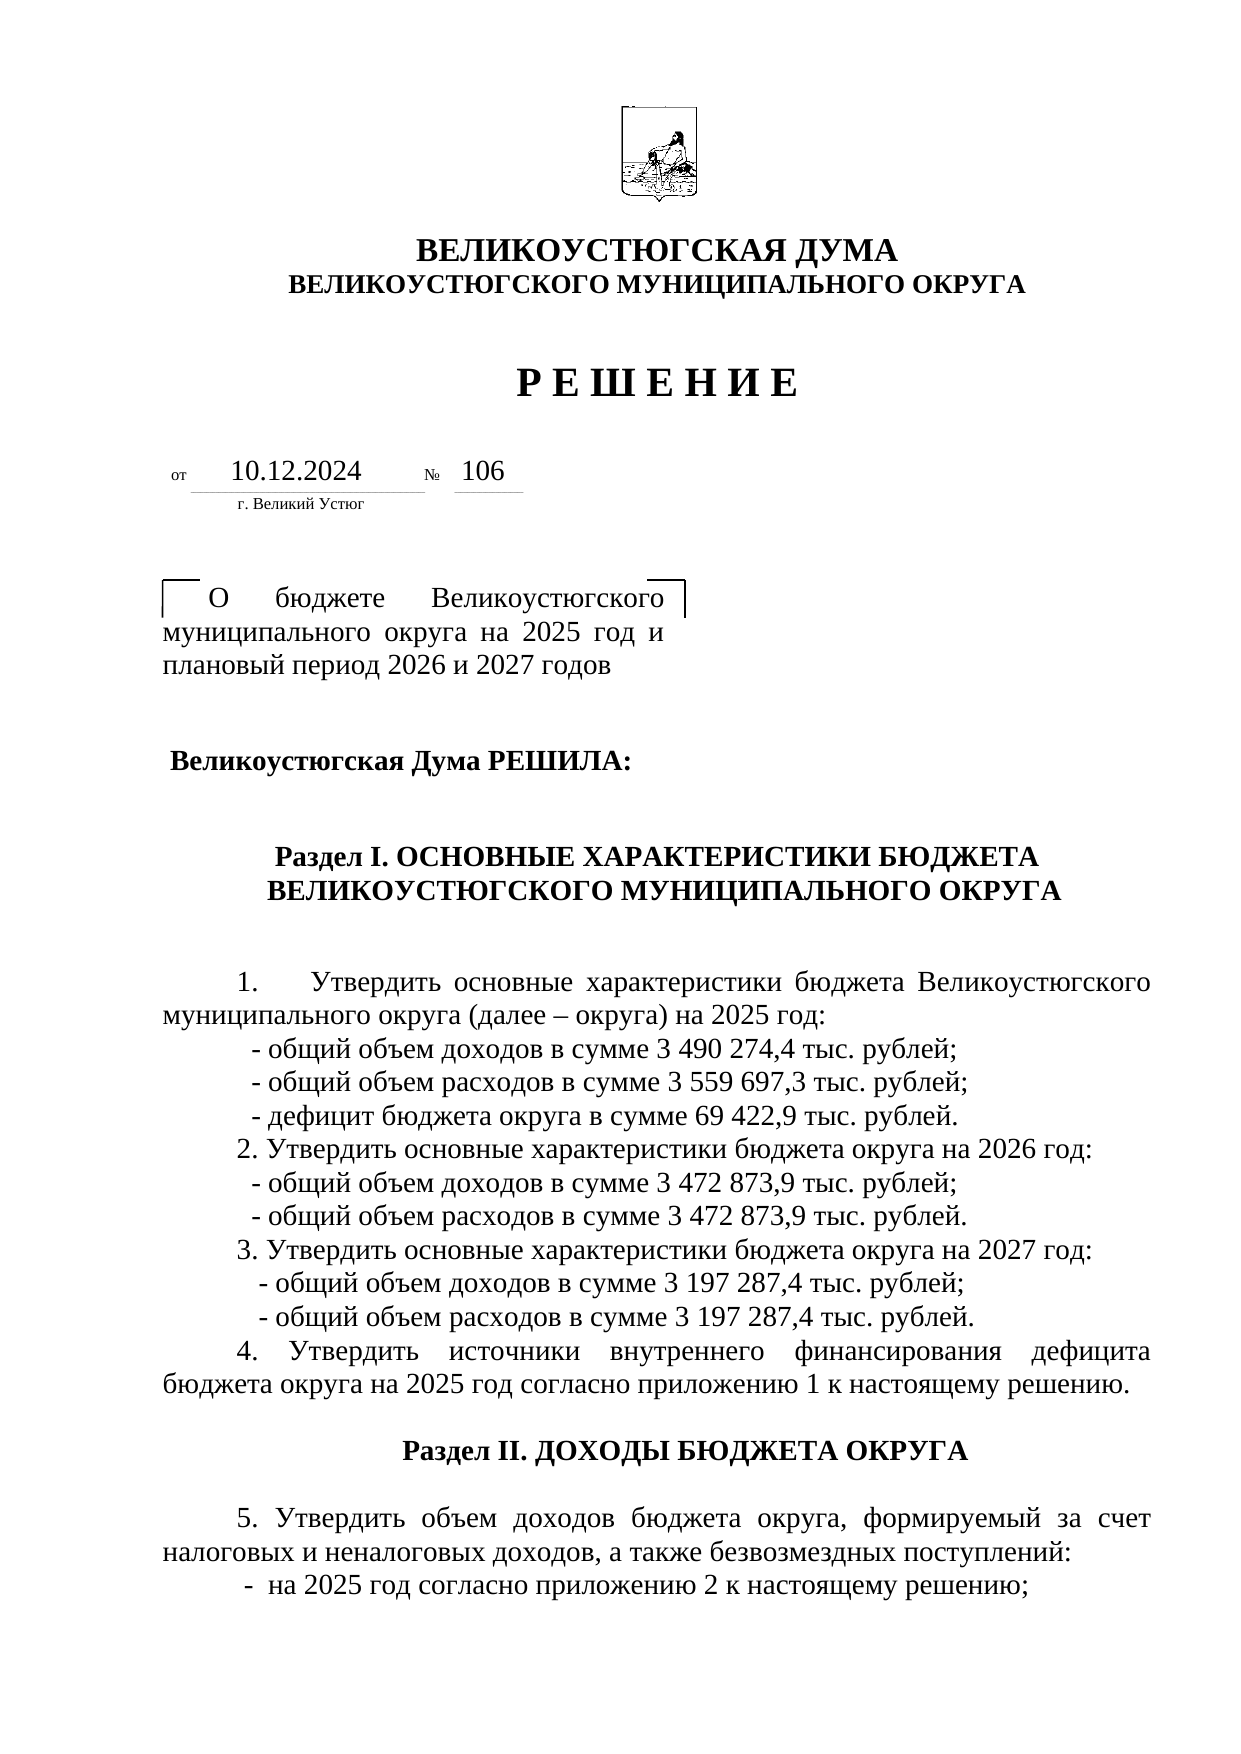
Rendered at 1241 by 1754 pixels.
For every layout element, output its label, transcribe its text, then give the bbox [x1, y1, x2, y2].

text - на 2025 год согласно приложению 2 к настоящему решению; [162, 1567, 1152, 1601]
text - дефицит бюджета округа в сумме 69 422,9 тыс. рублей. [162, 1098, 1152, 1131]
list Утвердить основные характеристики бюджета Великоустюгского муниципального округа (далее – округа) на 2025 год: [162, 964, 1152, 1031]
text О бюджете Великоустюгского муниципального округа на 2025 год и плановый период 2026 и 2027 годов [162, 580, 664, 681]
text 5. Утвердить объем доходов бюджета округа, формируемый за счет налоговых и неналоговых доходов, а также безвозмездных поступлений: [162, 1500, 1152, 1567]
subtitle Р Е Ш Е Н И Е [162, 357, 1152, 405]
text 4. Утвердить источники внутреннего финансирования дефицита бюджета округа на 2025 год согласно приложению 1 к настоящему решению. [162, 1333, 1152, 1400]
subtitle ВЕЛИКОУСТЮГСКАЯ ДУМА [162, 230, 1152, 268]
text - общий объем доходов в сумме 3 197 287,4 тыс. рублей; [162, 1266, 1152, 1299]
text - общий объем доходов в сумме 3 490 274,4 тыс. рублей; [162, 1031, 1152, 1064]
text - общий объем расходов в сумме 3 472 873,9 тыс. рублей. [162, 1198, 1152, 1232]
text г. Великий Устюг [236, 494, 1152, 513]
text Раздел I. ОСНОВНЫЕ ХАРАКТЕРИСТИКИ БЮДЖЕТА [162, 839, 1152, 873]
text - общий объем расходов в сумме 3 197 287,4 тыс. рублей. [162, 1299, 1152, 1333]
text ВЕЛИКОУСТЮГСКОГО МУНИЦИПАЛЬНОГО ОКРУГА [162, 873, 1152, 906]
text от 10.12.2024 № 106 [162, 453, 1152, 487]
text ВЕЛИКОУСТЮГСКОГО МУНИЦИПАЛЬНОГО ОКРУГА [162, 268, 1152, 300]
text Раздел II. ДОХОДЫ БЮДЖЕТА ОКРУГА [162, 1433, 1152, 1467]
text 2. Утвердить основные характеристики бюджета округа на 2026 год: [162, 1131, 1152, 1165]
text - общий объем расходов в сумме 3 559 697,3 тыс. рублей; [162, 1064, 1152, 1098]
picture [615, 103, 699, 202]
text Великоустюгская Дума РЕШИЛА: [162, 743, 1152, 777]
text - общий объем доходов в сумме 3 472 873,9 тыс. рублей; [162, 1165, 1152, 1198]
text 3. Утвердить основные характеристики бюджета округа на 2027 год: [162, 1232, 1152, 1266]
